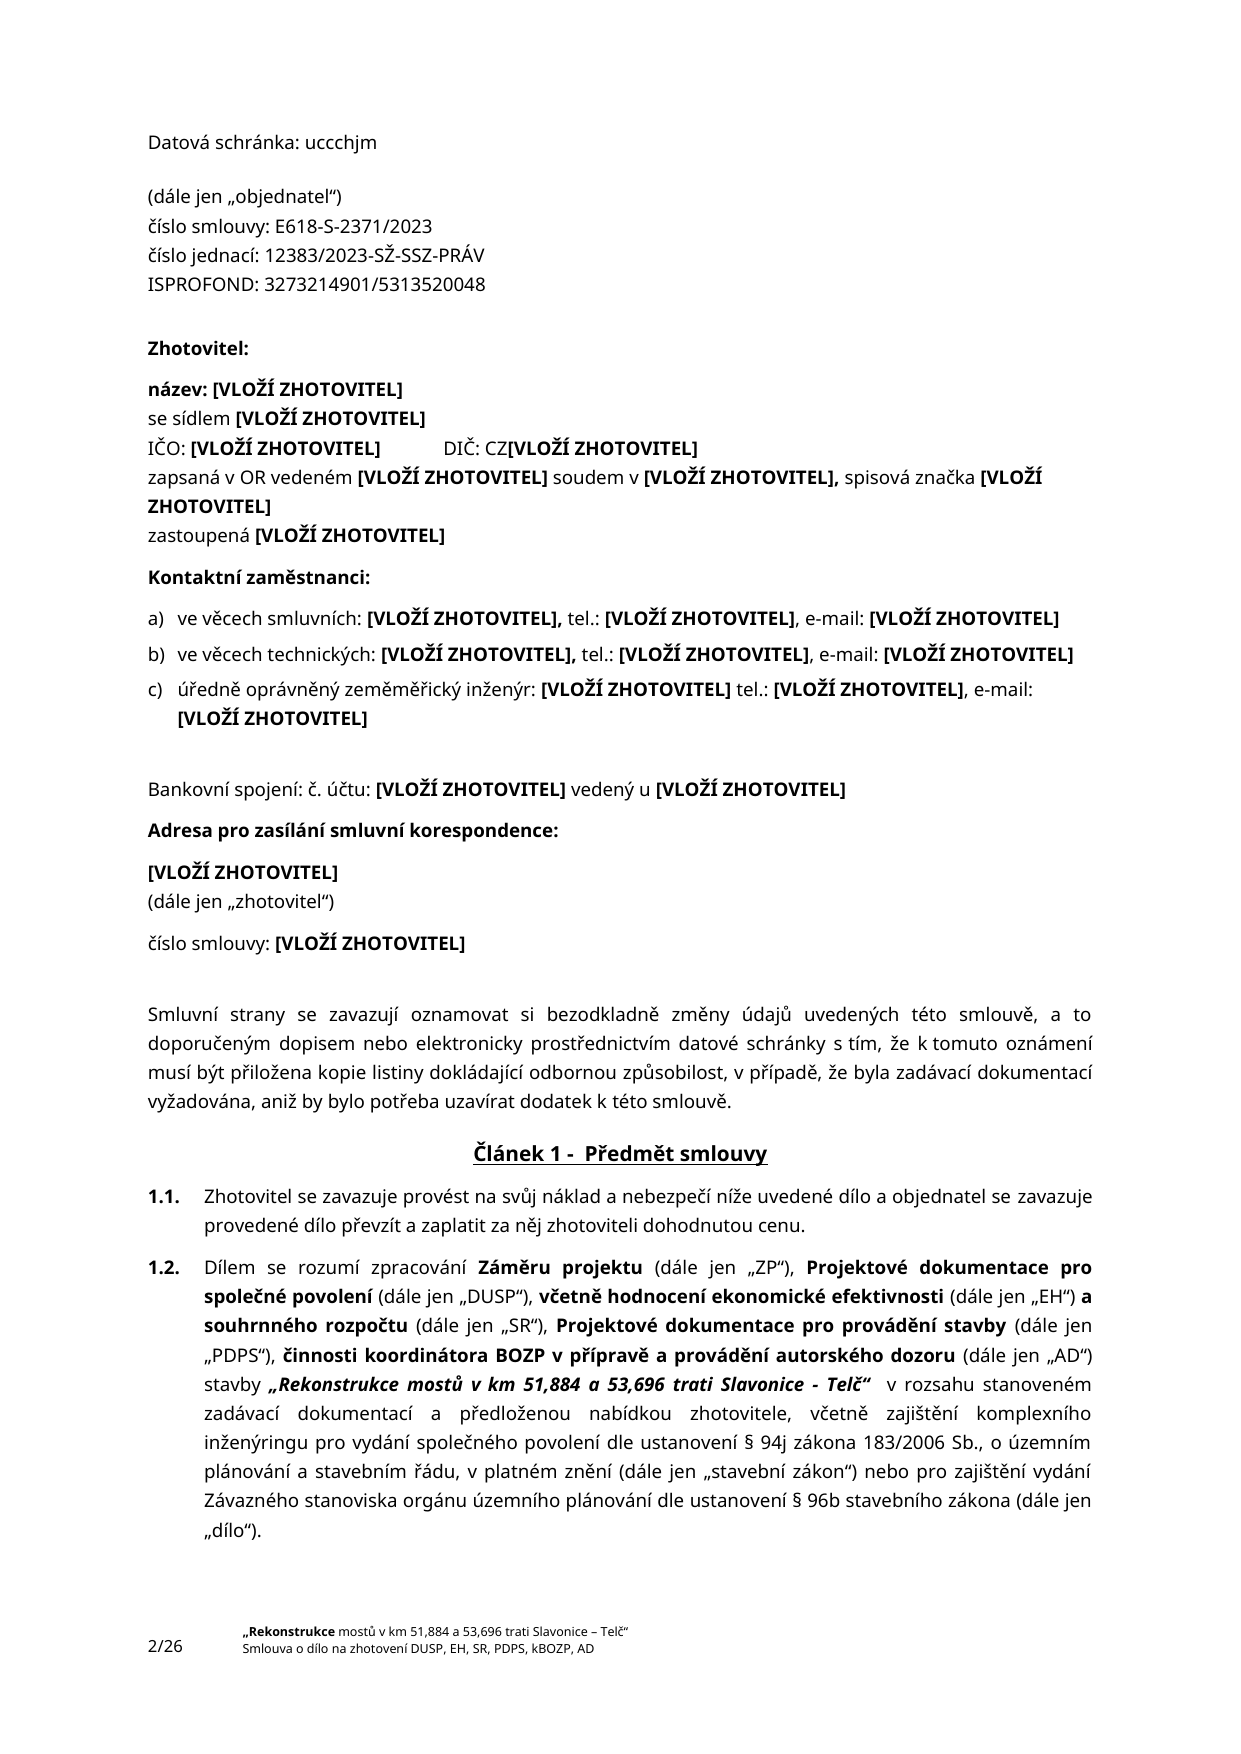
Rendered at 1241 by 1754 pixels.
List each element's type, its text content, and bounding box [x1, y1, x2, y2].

text zastoupená [VLOŽÍ ZHOTOVITEL] [148, 519, 1092, 548]
text název: [VLOŽÍ ZHOTOVITEL] [148, 373, 1092, 402]
text (dále jen „objednatel“) [148, 181, 1092, 210]
text číslo jednací: 12383/2023-SŽ-SSZ-PRÁV [148, 239, 1092, 268]
text ISPROFOND: 3273214901/5313520048 [148, 268, 1092, 297]
text IČO: [VLOŽÍ ZHOTOVITEL] DIČ: CZ[VLOŽÍ ZHOTOVITEL] [148, 432, 1092, 461]
text Smluvní strany se zavazují oznamovat si bezodkladně změny údajů uvedených této smlouvě, a to doporučeným dopisem nebo elektronicky prostřednictvím datové schránky s tím, že k tomuto oznámení musí být přiložena kopie listiny dokládající odbornou způsobilost, v případě, že byla zadávací dokumentací vyžadována, aniž by bylo potřeba uzavírat dodatek k této smlouvě. [148, 998, 1092, 1114]
text Bankovní spojení: č. účtu: [VLOŽÍ ZHOTOVITEL] vedený u [VLOŽÍ ZHOTOVITEL] [148, 773, 1092, 802]
text (dále jen „zhotovitel“) [148, 885, 1092, 914]
text číslo smlouvy: [VLOŽÍ ZHOTOVITEL] [148, 927, 1092, 956]
text 1.2. Dílem se rozumí zpracování Záměru projektu (dále jen „ZP“), Projektové dokumentace pro společné povolení (dále jen „DUSP“), včetně hodnocení ekonomické efektivnosti (dále jen „EH“) a souhrnného rozpočtu (dále jen „SR“), Projektové dokumentace pro provádění stavby (dále jen „PDPS“), činnosti koordinátora BOZP v přípravě a provádění autorského dozoru (dále jen „AD“) stavby „Rekonstrukce mostů v km 51,884 a 53,696 trati Slavonice - Telč“ v rozsahu stanoveném zadávací dokumentací a předloženou nabídkou zhotovitele, včetně zajištění komplexního inženýringu pro vydání společného povolení dle ustanovení § 94j zákona 183/2006 Sb., o územním plánování a stavebním řádu, v platném znění (dále jen „stavební zákon“) nebo pro zajištění vydání Závazného stanoviska orgánu územního plánování dle ustanovení § 96b stavebního zákona (dále jen „dílo“). [148, 1251, 1092, 1543]
text Datová schránka: uccchjm [148, 126, 1092, 156]
text Adresa pro zasílání smluvní korespondence: [148, 814, 1092, 844]
text číslo smlouvy: E618-S-2371/2023 [148, 210, 1092, 239]
text zapsaná v OR vedeném [VLOŽÍ ZHOTOVITEL] soudem v [VLOŽÍ ZHOTOVITEL], spisová značka [VLOŽÍ ZHOTOVITEL] [148, 461, 1092, 519]
list úředně oprávněný zeměměřický inženýr: [VLOŽÍ ZHOTOVITEL] tel.: [VLOŽÍ ZHOTOVITEL], e-mail: [VLOŽÍ ZHOTOVITEL] [148, 673, 1092, 732]
text 1.1. Zhotovitel se zavazuje provést na svůj náklad a nebezpečí níže uvedené dílo a objednatel se zavazuje provedené dílo převzít a zaplatit za něj zhotoviteli dohodnutou cenu. [148, 1180, 1092, 1239]
text Článek 1 - Předmět smlouvy [148, 1139, 1092, 1168]
list ve věcech technických: [VLOŽÍ ZHOTOVITEL], tel.: [VLOŽÍ ZHOTOVITEL], e-mail: [VLOŽÍ ZHOTOVITEL] [148, 638, 1092, 667]
text [VLOŽÍ ZHOTOVITEL] [148, 856, 1092, 885]
text se sídlem [VLOŽÍ ZHOTOVITEL] [148, 402, 1092, 432]
list ve věcech smluvních: [VLOŽÍ ZHOTOVITEL], tel.: [VLOŽÍ ZHOTOVITEL], e-mail: [VLOŽÍ ZHOTOVITEL] [148, 602, 1092, 632]
text Zhotovitel: [148, 335, 1092, 361]
text Kontaktní zaměstnanci: [148, 561, 1092, 590]
